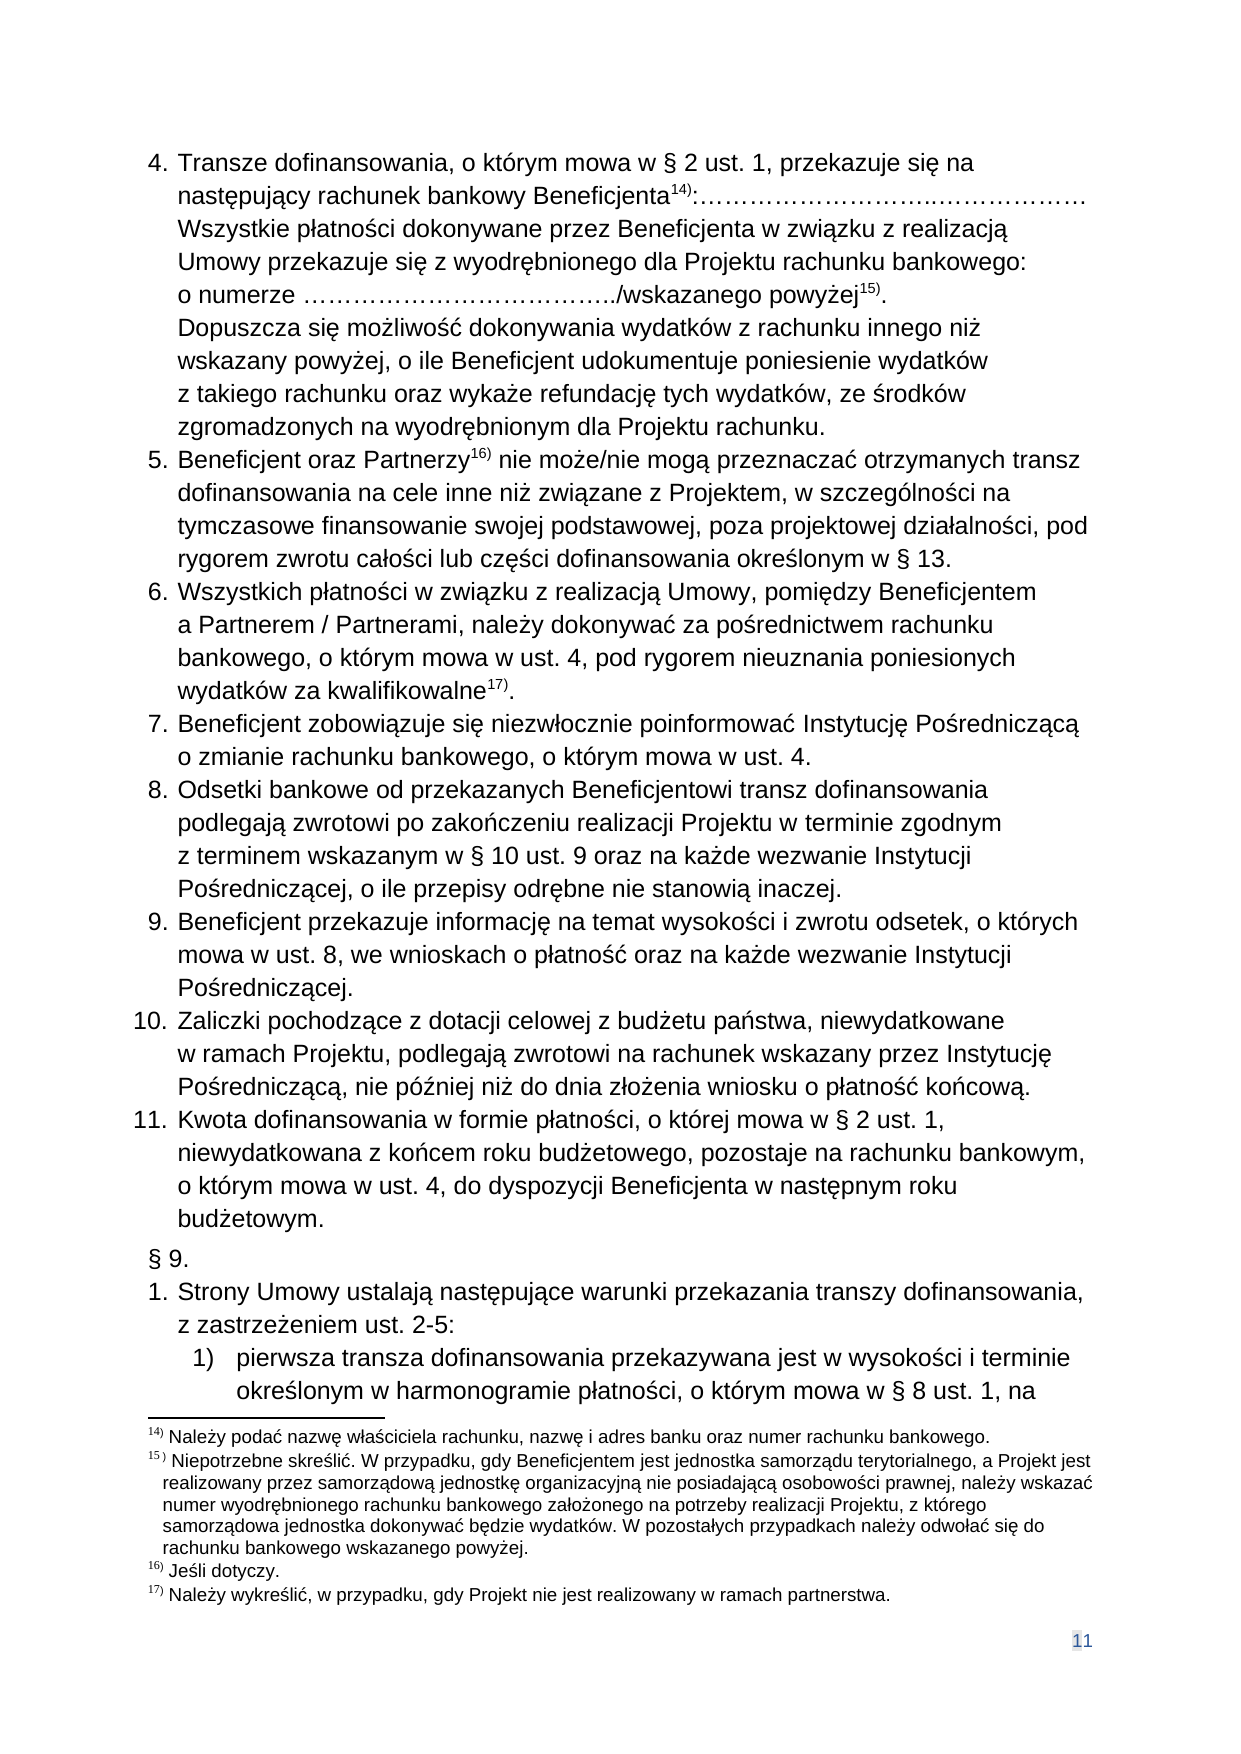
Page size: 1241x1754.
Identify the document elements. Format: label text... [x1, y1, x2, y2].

list Strony Umowy ustalają następujące warunki przekazania transzy dofinansowania, z zastrzeżeniem ust. 2-5: [148, 1277, 1093, 1338]
text Wszystkie płatności dokonywane przez Beneficjenta w związku z realizacją Umowy przekazuje się z wyodrębnionego dla Projektu rachunku bankowego: o numerze ………………………………../wskazanego powyżej). [177, 214, 1093, 308]
list Transze dofinansowania, o którym mowa w § 2 ust. 1, przekazuje się na następujący rachunek bankowy Beneficjenta):………………………..……………… [148, 148, 1093, 209]
list Odsetki bankowe od przekazanych Beneficjentowi transz dofinansowania podlegają zwrotowi po zakończeniu realizacji Projektu w terminie zgodnym z terminem wskazanym w § 10 ust. 9 oraz na każde wezwanie Instytucji Pośredniczącej, o ile przepisy odrębne nie stanowią inaczej. [148, 775, 1093, 903]
list Beneficjent oraz Partnerzy) nie może/nie mogą przeznaczać otrzymanych transz dofinansowania na cele inne niż związane z Projektem, w szczególności na tymczasowe finansowanie swojej podstawowej, poza projektowej działalności, pod rygorem zwrotu całości lub części dofinansowania określonym w § 13. [148, 445, 1093, 573]
list Wszystkich płatności w związku z realizacją Umowy, pomiędzy Beneficjentem a Partnerem / Partnerami, należy dokonywać za pośrednictwem rachunku bankowego, o którym mowa w ust. 4, pod rygorem nieuznania poniesionych wydatków za kwalifikowalne). [148, 577, 1093, 705]
list Beneficjent przekazuje informację na temat wysokości i zwrotu odsetek, o których mowa w ust. 8, we wnioskach o płatność oraz na każde wezwanie Instytucji Pośredniczącej. [148, 907, 1093, 1002]
text Dopuszcza się możliwość dokonywania wydatków z rachunku innego niż wskazany powyżej, o ile Beneficjent udokumentuje poniesienie wydatków z takiego rachunku oraz wykaże refundację tych wydatków, ze środków zgromadzonych na wyodrębnionym dla Projektu rachunku. [177, 313, 1093, 441]
list Beneficjent zobowiązuje się niezwłocznie poinformować Instytucję Pośredniczącą o zmianie rachunku bankowego, o którym mowa w ust. 4. [148, 709, 1093, 771]
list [192, 1343, 1093, 1404]
list Zaliczki pochodzące z dotacji celowej z budżetu państwa, niewydatkowane w ramach Projektu, podlegają zwrotowi na rachunek wskazany przez Instytucję Pośredniczącą, nie później niż do dnia złożenia wniosku o płatność końcową. [133, 1006, 1093, 1101]
subtitle § 9. [148, 1244, 1093, 1272]
list Kwota dofinansowania w formie płatności, o której mowa w § 2 ust. 1, niewydatkowana z końcem roku budżetowego, pozostaje na rachunku bankowym, o którym mowa w ust. 4, do dyspozycji Beneficjenta w następnym roku budżetowym. [133, 1105, 1093, 1233]
